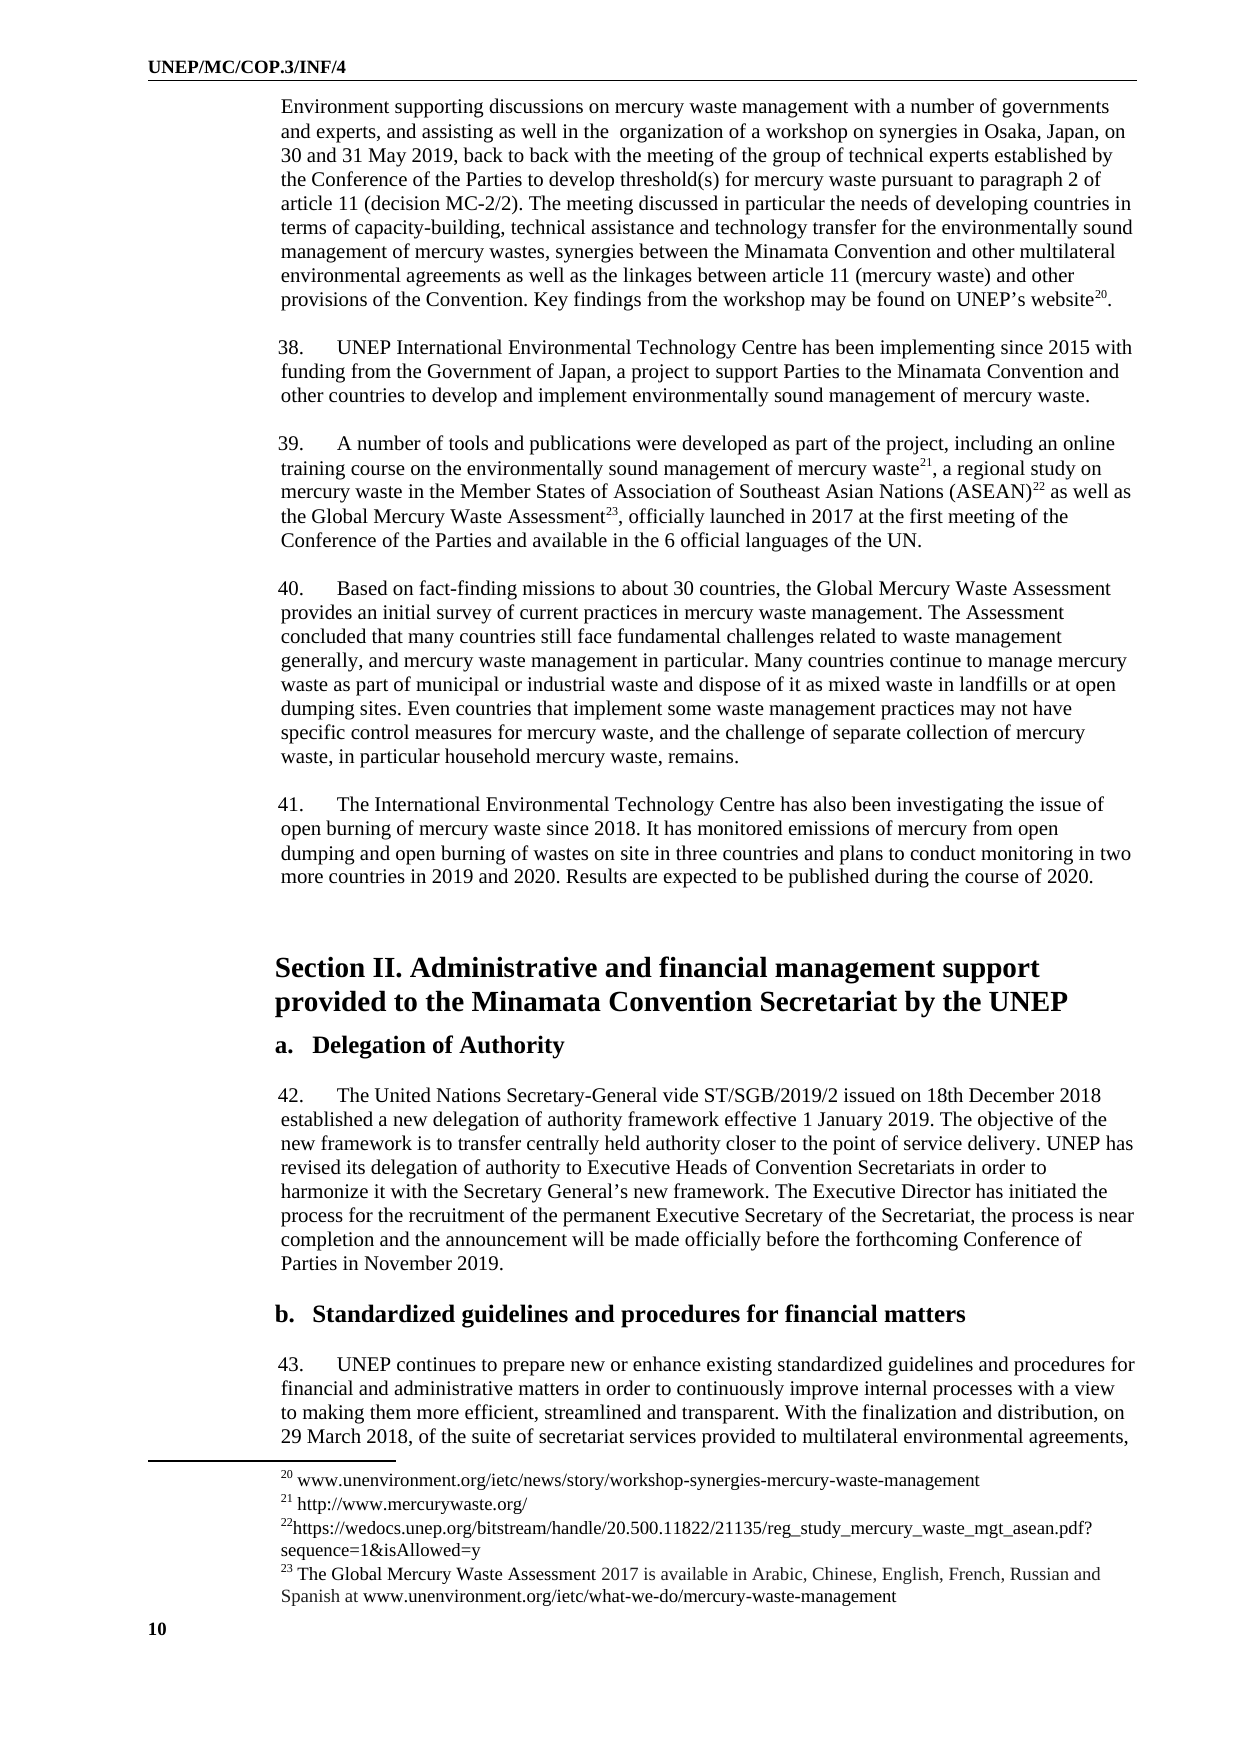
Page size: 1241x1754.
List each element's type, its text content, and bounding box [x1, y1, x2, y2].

list The International Environmental Technology Centre has also been investigating the issue of open burning of mercury waste since 2018. It has monitored emissions of mercury from open dumping and open burning of wastes on site in three countries and plans to conduct monitoring in two more countries in 2019 and 2020. Results are expected to be published during the course of 2020. [278, 792, 1137, 888]
list Based on fact-finding missions to about 30 countries, the Global Mercury Waste Assessment provides an initial survey of current practices in mercury waste management. The Assessment concluded that many countries still face fundamental challenges related to waste management generally, and mercury waste management in particular. Many countries continue to manage mercury waste as part of municipal or industrial waste and dispose of it as mixed waste in landfills or at open dumping sites. Even countries that implement some waste management practices may not have specific control measures for mercury waste, and the challenge of separate collection of mercury waste, in particular household mercury waste, remains. [278, 576, 1137, 768]
title Section II. Administrative and financial management support provided to the Minamata Convention Secretariat by the UNEP [274, 950, 1137, 1017]
list Delegation of Authority [274, 1030, 1137, 1058]
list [278, 94, 1137, 311]
list Standardized guidelines and procedures for financial matters [274, 1299, 1137, 1328]
list The United Nations Secretary-General vide ST/SGB/2019/2 issued on 18th December 2018 established a new delegation of authority framework effective 1 January 2019. The objective of the new framework is to transfer centrally held authority closer to the point of service delivery. UNEP has revised its delegation of authority to Executive Heads of Convention Secretariats in order to harmonize it with the Secretary General’s new framework. The Executive Director has initiated the process for the recruitment of the permanent Executive Secretary of the Secretariat, the process is near completion and the announcement will be made officially before the forthcoming Conference of Parties in November 2019. [278, 1082, 1137, 1275]
list UNEP International Environmental Technology Centre has been implementing since 2015 with funding from the Government of Japan, a project to support Parties to the Minamata Convention and other countries to develop and implement environmentally sound management of mercury waste. [278, 335, 1137, 407]
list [278, 1352, 1137, 1448]
list A number of tools and publications were developed as part of the project, including an online training course on the environmentally sound management of mercury waste, a regional study on mercury waste in the Member States of Association of Southeast Asian Nations (ASEAN) as well as the Global Mercury Waste Assessment, officially launched in 2017 at the first meeting of the Conference of the Parties and available in the 6 official languages of the UN. [278, 431, 1137, 552]
